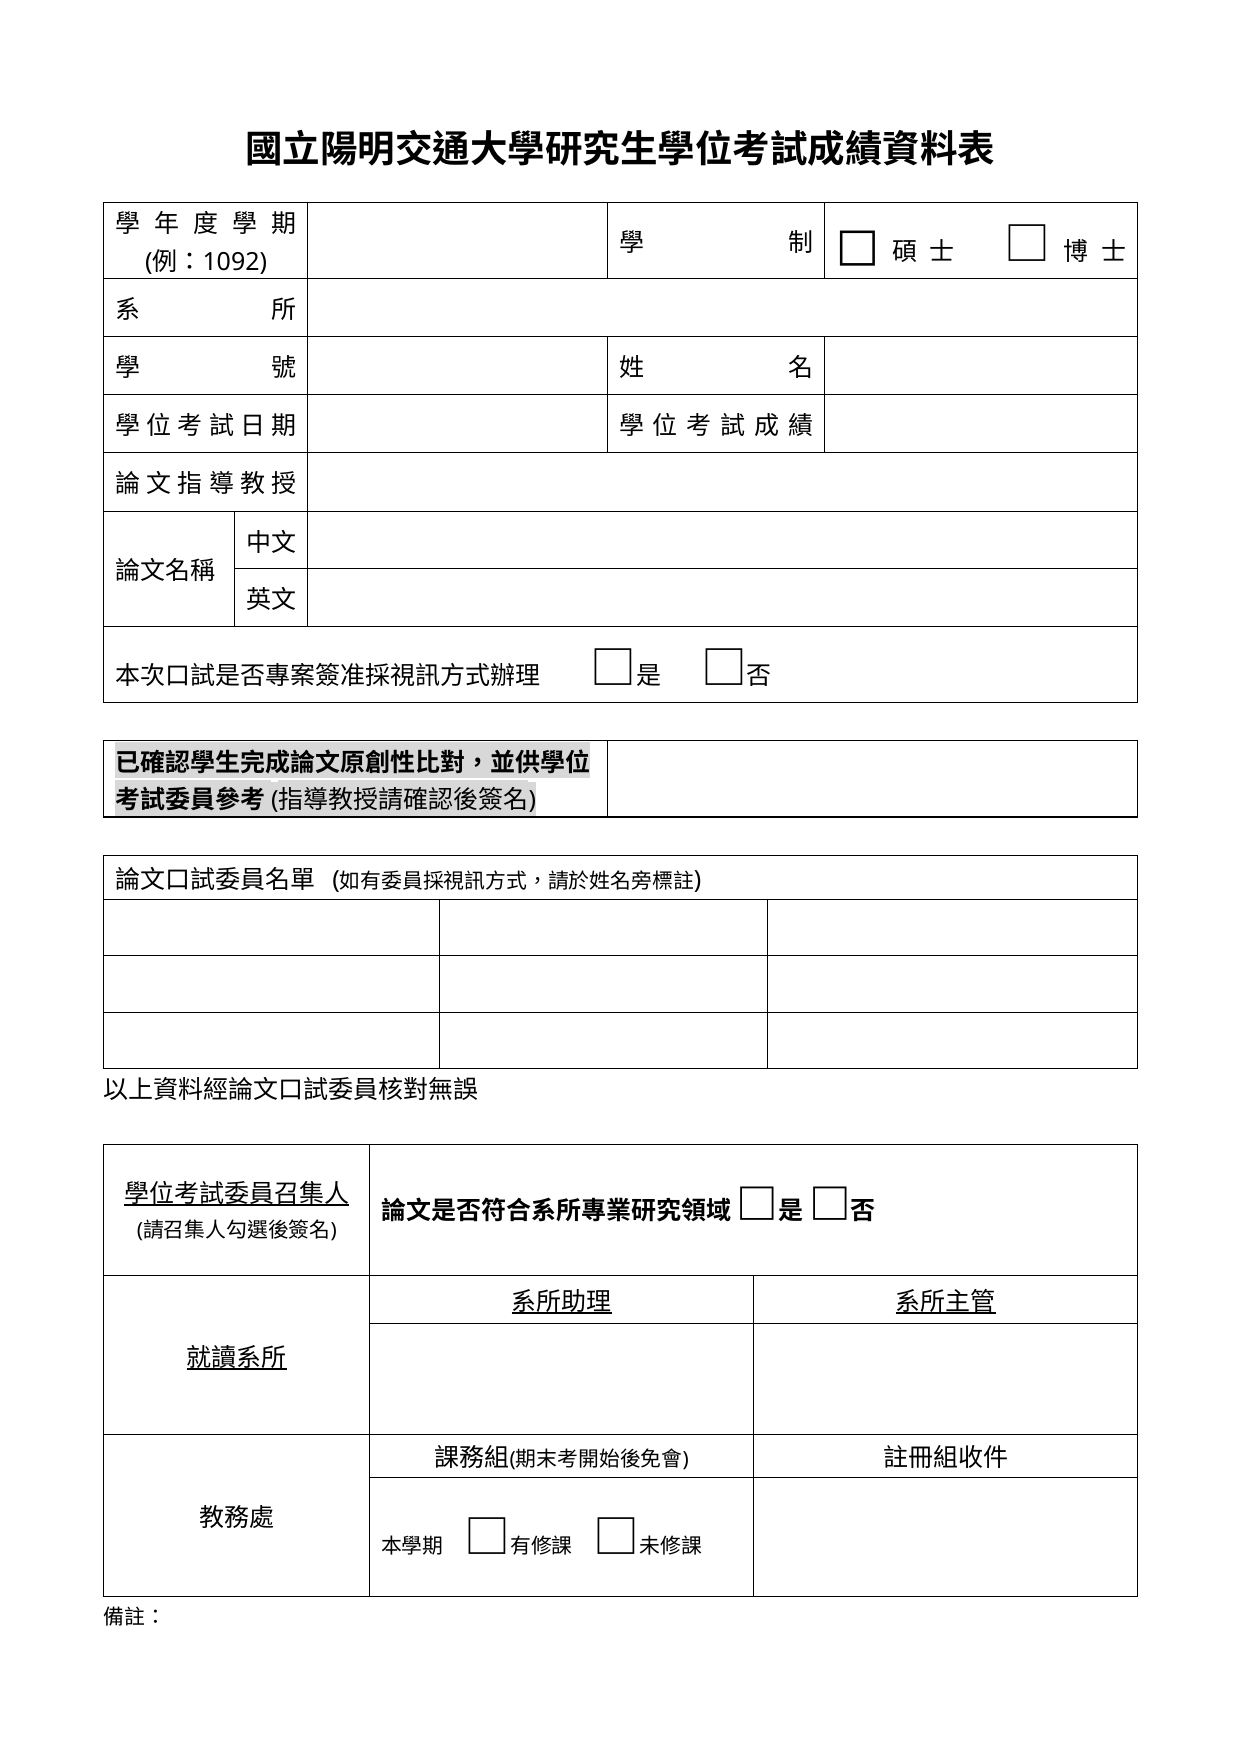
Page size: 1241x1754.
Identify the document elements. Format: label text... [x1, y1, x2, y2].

table_cell 教務處 [104, 1435, 369, 1596]
table_cell [308, 512, 1137, 568]
table_cell [104, 900, 439, 955]
table_header 學年度學期 (例：1092) [104, 203, 307, 278]
table_cell 姓 名 [608, 337, 824, 394]
table_header 論文口試委員名單 (如有委員採視訊方式，請於姓名旁標註) [104, 856, 1137, 899]
table_cell [440, 956, 767, 1012]
text 以上資料經論文口試委員核對無誤 [103, 1069, 1137, 1107]
table_cell 中文 [235, 512, 307, 568]
table_cell 系所 [104, 279, 307, 336]
table_cell [370, 1324, 753, 1434]
table_cell 就讀系所 [104, 1276, 369, 1434]
table_cell [825, 337, 1137, 394]
table_cell [308, 279, 1137, 336]
table_cell 本學期 □有修課 □未修課 [370, 1478, 753, 1596]
text 國立陽明交通大學研究生學位考試成績資料表 [103, 108, 1137, 183]
table_header 學位考試委員召集人 (請召集人勾選後簽名) [104, 1145, 369, 1275]
table_cell 學位考試日期 [104, 395, 307, 452]
table_cell 論文名稱 [104, 512, 234, 626]
table_cell [768, 1013, 1137, 1068]
table_cell [104, 956, 439, 1012]
table_cell [825, 395, 1137, 452]
table_cell 學位考試成績 [608, 395, 824, 452]
table_cell [308, 337, 607, 394]
table_cell [104, 1013, 439, 1068]
table_cell 註冊組收件 [754, 1435, 1137, 1477]
text 備註： [103, 1597, 1137, 1634]
table_cell [768, 900, 1137, 955]
table_header 已確認學生完成論文原創性比對，並供學位考試委員參考 (指導教授請確認後簽名) [104, 741, 607, 816]
table_cell 學 號 [104, 337, 307, 394]
table_cell [768, 956, 1137, 1012]
table_cell [308, 453, 1137, 511]
table_cell [440, 900, 767, 955]
table_header 論文是否符合系所專業研究領域 □是 □否 [370, 1145, 1137, 1275]
table_cell [308, 569, 1137, 626]
table_header 學制 [608, 203, 824, 278]
table_cell [440, 1013, 767, 1068]
table_header [608, 741, 1137, 816]
table_cell 論文指導教授 [104, 453, 307, 511]
table_cell [754, 1324, 1137, 1434]
table_cell 課務組(期末考開始後免會) [370, 1435, 753, 1477]
table_cell [308, 395, 607, 452]
table_cell 系所主管 [754, 1276, 1137, 1323]
table_cell 本次口試是否專案簽准採視訊方式辦理 □是 □否 [104, 627, 1137, 702]
table_header □碩士 □博士 [825, 203, 1137, 278]
table_cell 英文 [235, 569, 307, 626]
table_cell [754, 1478, 1137, 1596]
table_cell 系所助理 [370, 1276, 753, 1323]
table_header [308, 203, 607, 278]
